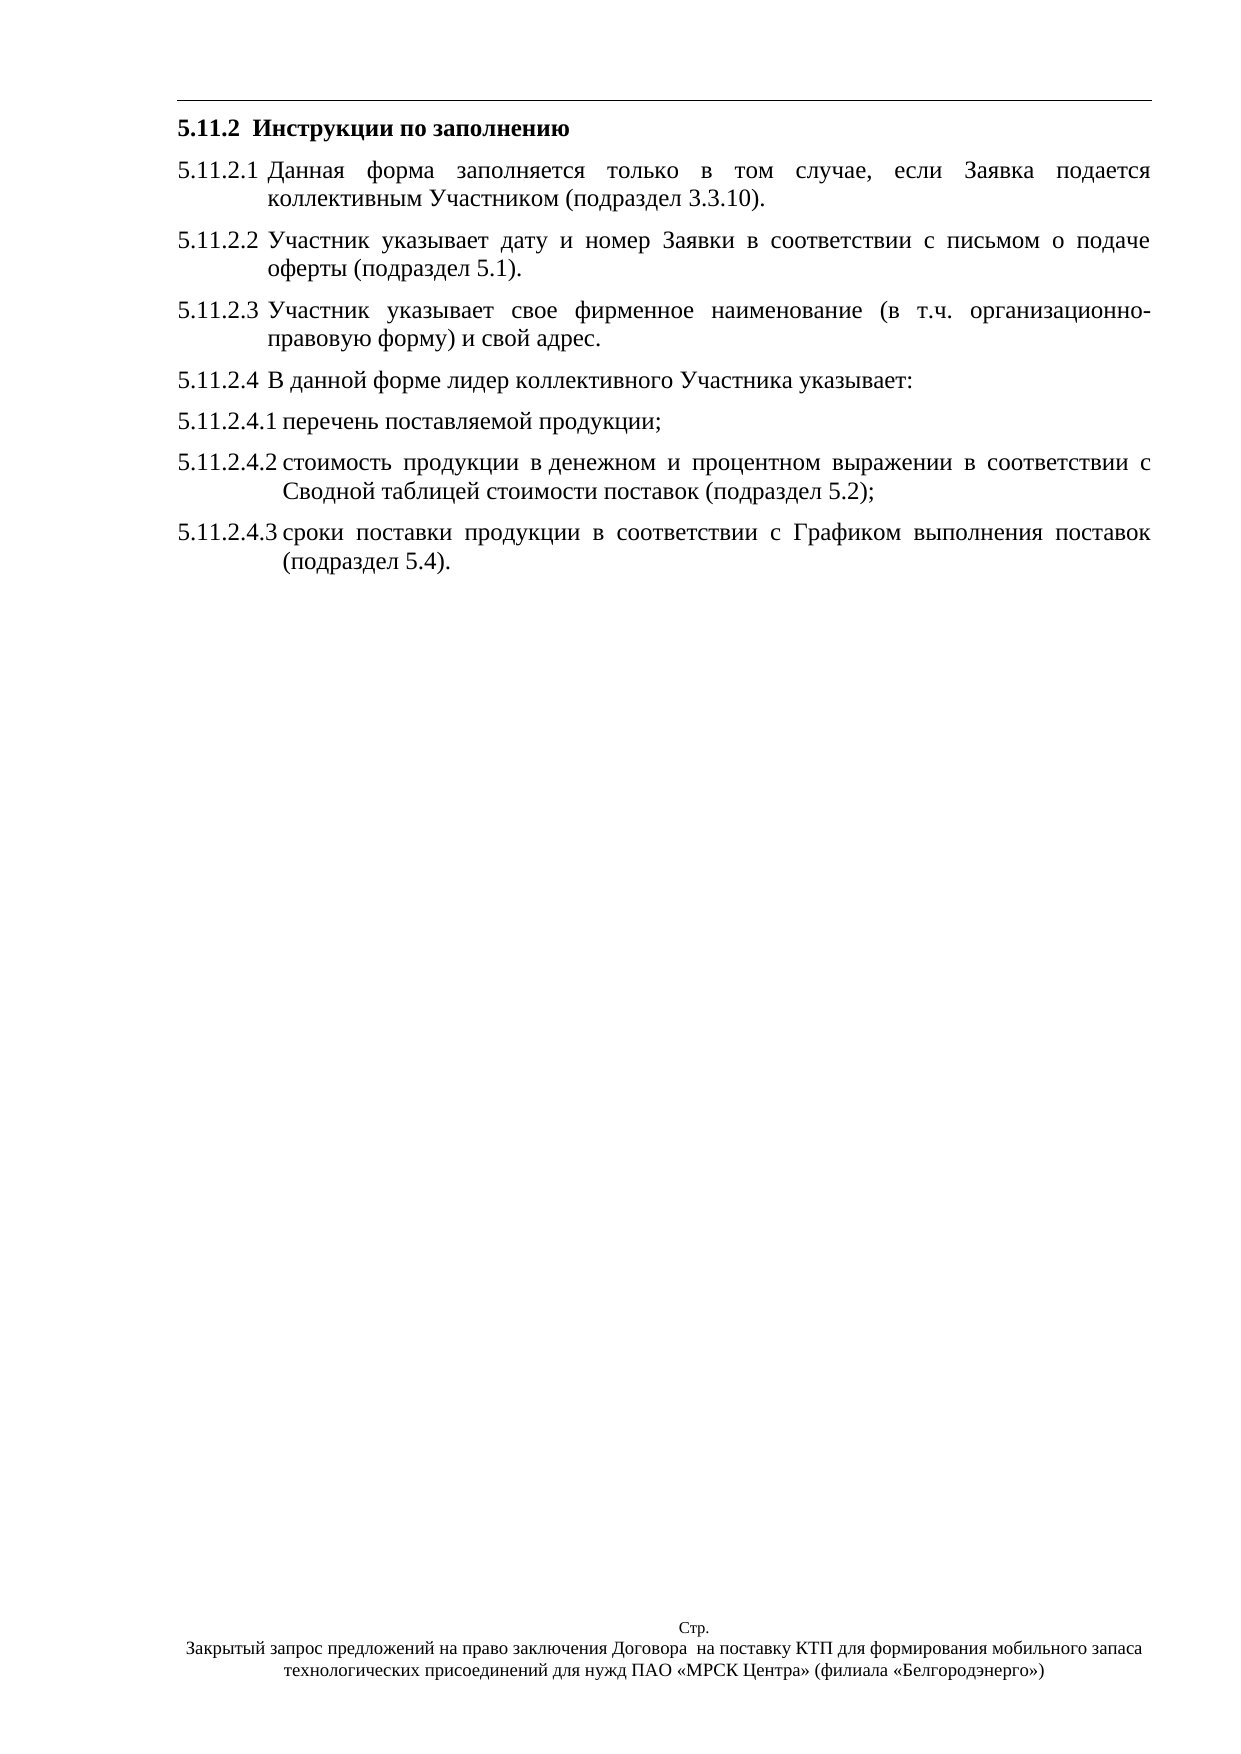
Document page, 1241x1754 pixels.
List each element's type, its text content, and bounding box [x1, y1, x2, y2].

subtitle Инструкции по заполнению [177, 113, 1152, 142]
list Участник указывает дату и номер Заявки в соответствии с письмом о подаче оферты (подраздел 5.1). [177, 225, 1152, 282]
list перечень поставляемой продукции; [177, 406, 1152, 435]
list сроки поставки продукции в соответствии с Графиком выполнения поставок (подраздел 5.4). [177, 517, 1152, 575]
list стоимость продукции в денежном и процентном выражении в соответствии с Сводной таблицей стоимости поставок (подраздел 5.2); [177, 447, 1152, 505]
list Участник указывает свое фирменное наименование (в т.ч. организационно-правовую форму) и свой адрес. [177, 295, 1152, 352]
list В данной форме лидер коллективного Участника указывает: [177, 365, 1152, 393]
list Данная форма заполняется только в том случае, если Заявка подается коллективным Участником (подраздел 3.3.10). [177, 155, 1152, 212]
